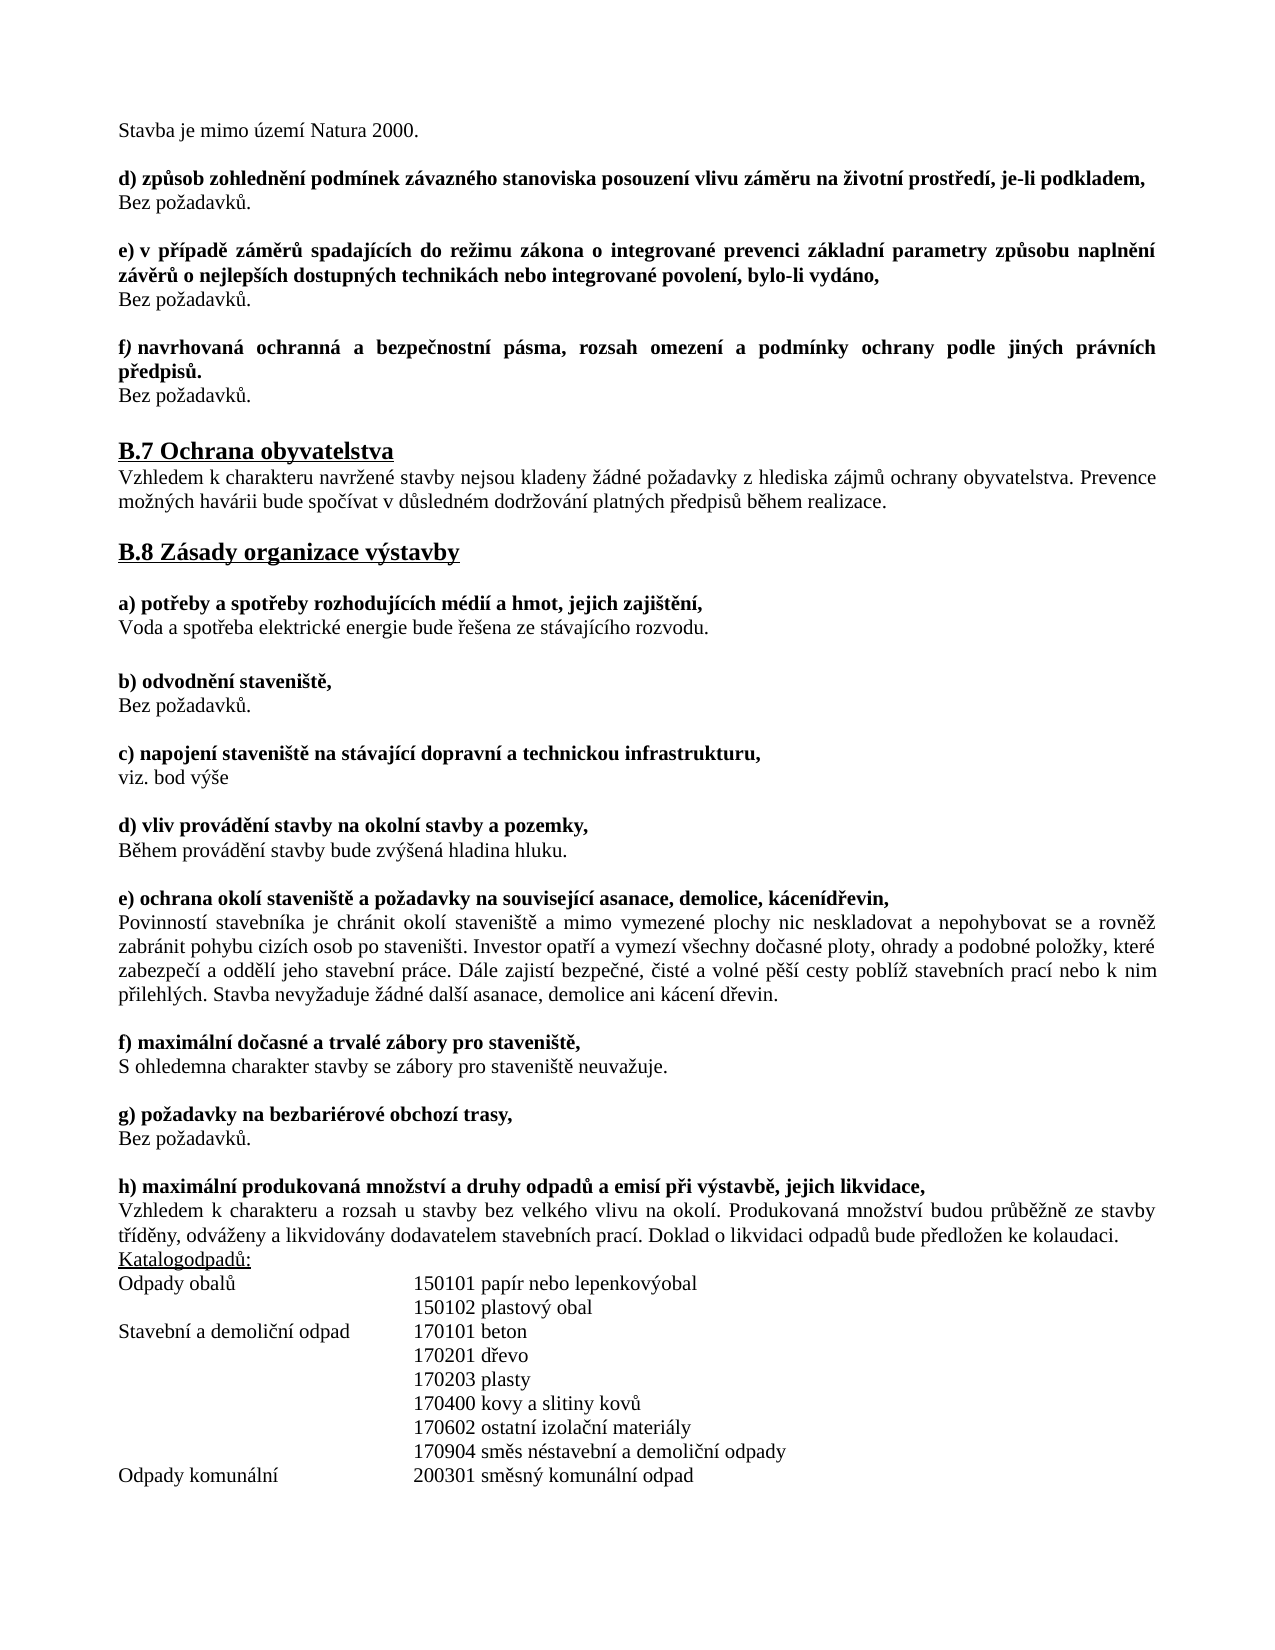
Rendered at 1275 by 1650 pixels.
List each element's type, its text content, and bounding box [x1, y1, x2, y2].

text e) ochrana okolí staveniště a požadavky na související asanace, demolice, kácenídřevin, [118, 886, 1157, 910]
text 170602 ostatní izolační materiály [118, 1415, 1157, 1439]
text Stavební a demoliční odpad 170101 beton [118, 1319, 1157, 1343]
text Stavba je mimo území Natura 2000. [118, 118, 1157, 142]
text Odpady komunální 200301 směsný komunální odpad [118, 1463, 1157, 1487]
text h) maximální produkovaná množství a druhy odpadů a emisí při výstavbě, jejich likvidace, [118, 1174, 1157, 1198]
text 170201 dřevo [118, 1343, 1157, 1367]
text Během provádění stavby bude zvýšená hladina hluku. [118, 837, 1157, 862]
text Voda a spotřeba elektrické energie bude řešena ze stávajícího rozvodu. [118, 615, 1157, 639]
text f) navrhovaná ochranná a bezpečnostní pásma, rozsah omezení a podmínky ochrany podle jiných právních předpisů. [118, 335, 1157, 383]
text Bez požadavků. [118, 190, 1157, 214]
text Bez požadavků. [118, 383, 1157, 407]
text c) napojení staveniště na stávající dopravní a technickou infrastrukturu, [118, 741, 1157, 765]
text 150102 plastový obal [118, 1295, 1157, 1319]
text f) maximální dočasné a trvalé zábory pro staveniště, [118, 1030, 1157, 1054]
text Odpady obalů 150101 papír nebo lepenkovýobal [118, 1271, 1157, 1295]
text b) odvodnění staveniště, [118, 669, 1157, 693]
text S ohledemna charakter stavby se zábory pro staveniště neuvažuje. [118, 1054, 1157, 1078]
text 170203 plasty [118, 1367, 1157, 1391]
text B.8 Zásady organizace výstavby [118, 537, 1157, 566]
text a) potřeby a spotřeby rozhodujících médií a hmot, jejich zajištění, [118, 591, 1157, 615]
text Katalogodpadů: [118, 1247, 1157, 1271]
text g) požadavky na bezbariérové obchozí trasy, [118, 1102, 1157, 1126]
text d) vliv provádění stavby na okolní stavby a pozemky, [118, 813, 1157, 837]
text d) způsob zohlednění podmínek závazného stanoviska posouzení vlivu záměru na životní prostředí, je-li podkladem, [118, 166, 1157, 190]
text 170400 kovy a slitiny kovů [118, 1391, 1157, 1415]
text B.7 Ochrana obyvatelstva [118, 436, 1157, 465]
text Vzhledem k charakteru a rozsah u stavby bez velkého vlivu na okolí. Produkovaná množství budou průběžně ze stavby tříděny, odváženy a likvidovány dodavatelem stavebních prací. Doklad o likvidaci odpadů bude předložen ke kolaudaci. [118, 1198, 1157, 1247]
text e) v případě záměrů spadajících do režimu zákona o integrované prevenci základní parametry způsobu naplnění závěrů o nejlepších dostupných technikách nebo integrované povolení, bylo-li vydáno, [118, 238, 1157, 287]
text Bez požadavků. [118, 287, 1157, 311]
text viz. bod výše [118, 765, 1157, 789]
text Bez požadavků. [118, 1126, 1157, 1150]
text Bez požadavků. [118, 693, 1157, 717]
text 170904 směs néstavební a demoliční odpady [118, 1439, 1157, 1463]
text Vzhledem k charakteru navržené stavby nejsou kladeny žádné požadavky z hlediska zájmů ochrany obyvatelstva. Prevence možných havárii bude spočívat v důsledném dodržování platných předpisů během realizace. [118, 465, 1157, 513]
text Povinností stavebníka je chránit okolí staveniště a mimo vymezené plochy nic neskladovat a nepohybovat se a rovněž zabránit pohybu cizích osob po staveništi. Investor opatří a vymezí všechny dočasné ploty, ohrady a podobné položky, které zabezpečí a oddělí jeho stavební práce. Dále zajistí bezpečné, čisté a volné pěší cesty poblíž stavebních prací nebo k nim přilehlých. Stavba nevyžaduje žádné další asanace, demolice ani kácení dřevin. [118, 910, 1157, 1006]
